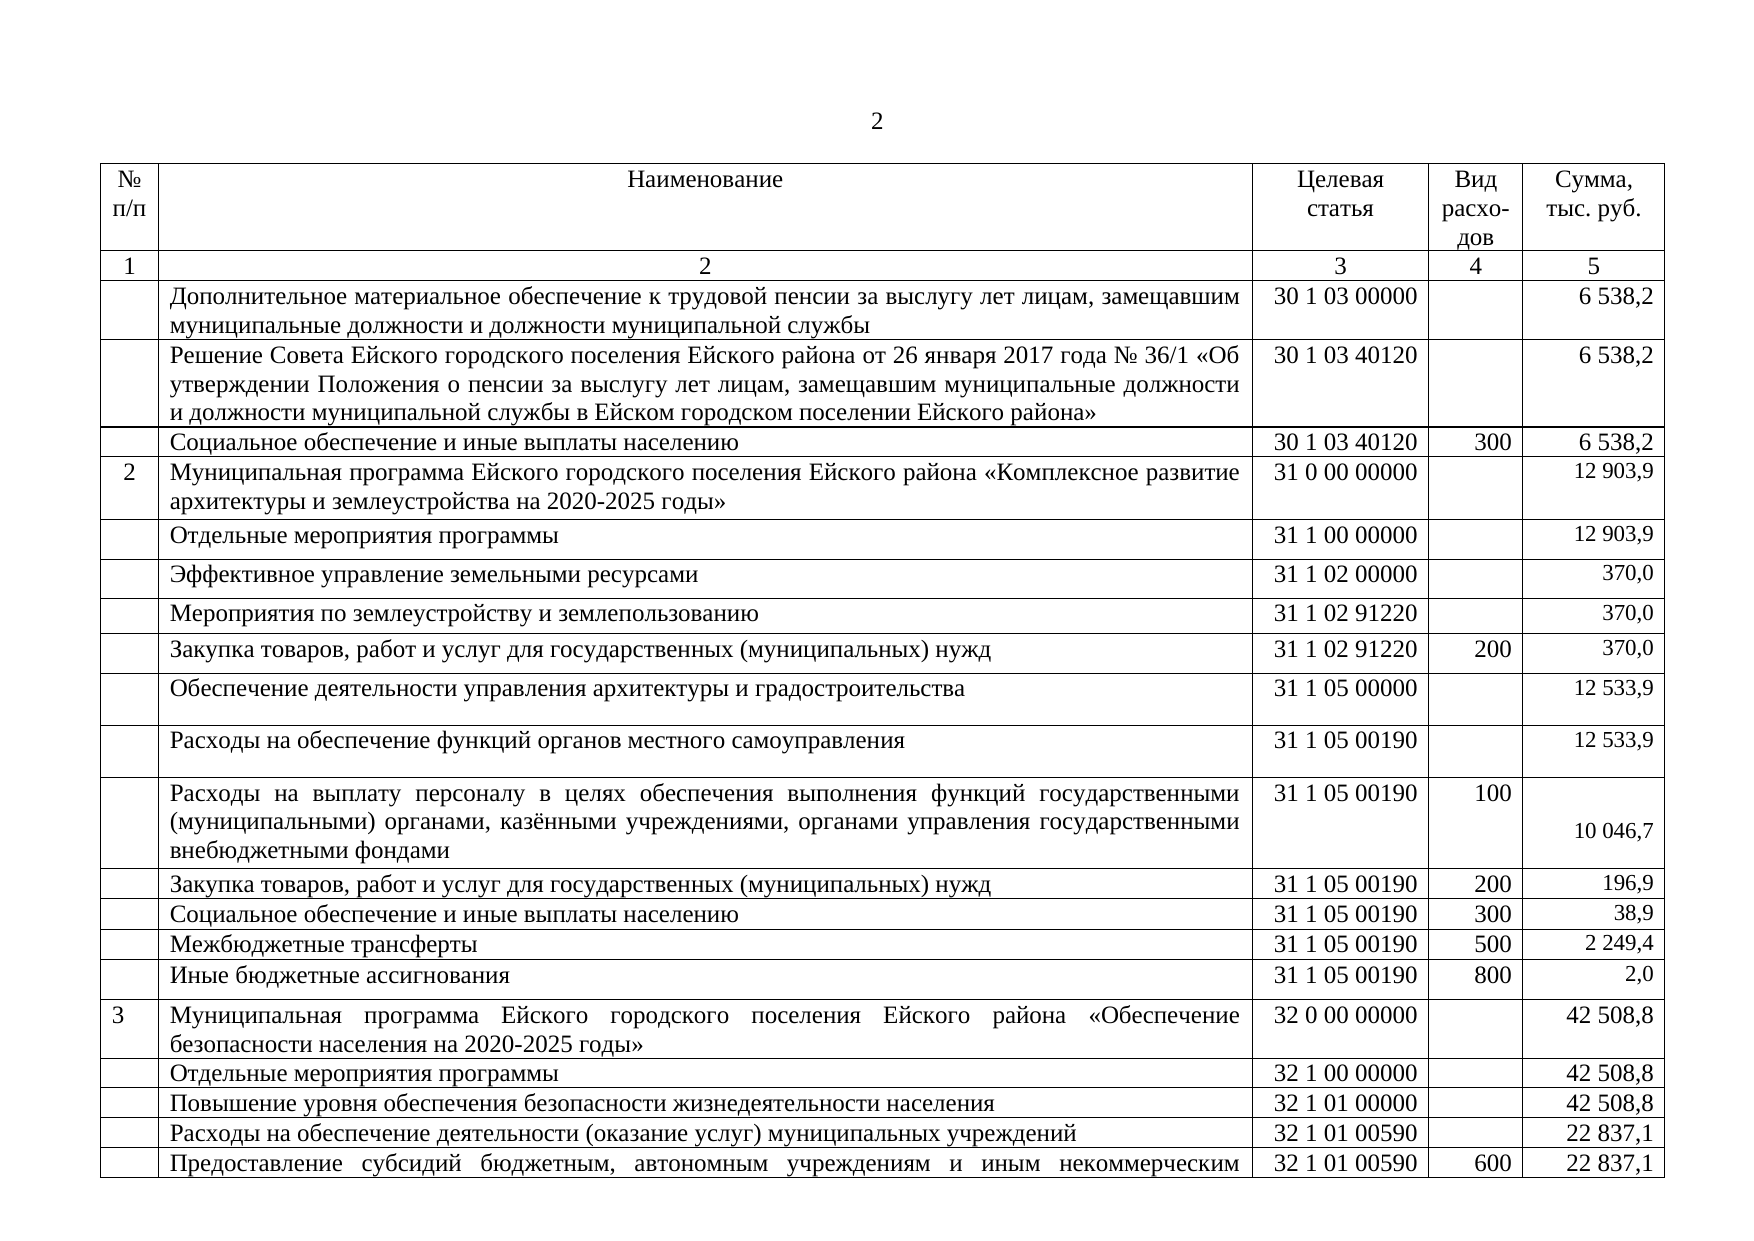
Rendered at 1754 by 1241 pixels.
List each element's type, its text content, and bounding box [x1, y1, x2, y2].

table_cell 31 1 00 00000 [1253, 520, 1428, 558]
table_cell [1429, 457, 1522, 519]
table_cell 800 [1429, 960, 1522, 999]
table_cell 3 [1253, 251, 1428, 280]
table_cell [101, 899, 158, 928]
table_cell 2,0 [1523, 960, 1664, 999]
table_cell [1429, 599, 1522, 633]
table_cell Повышение уровня обеспечения безопасности жизнедеятельности населения [159, 1088, 1252, 1117]
table_cell 1 [101, 251, 158, 280]
table_cell 5 [1523, 251, 1664, 280]
table_cell 12 903,9 [1523, 520, 1664, 558]
table_cell [101, 281, 158, 339]
table_cell [1429, 726, 1522, 777]
table_cell [101, 520, 158, 558]
table_cell [1429, 1000, 1522, 1057]
table_cell 200 [1429, 634, 1522, 672]
table_cell 32 1 01 00590 [1253, 1118, 1428, 1147]
table_cell [101, 340, 158, 426]
table_cell [101, 599, 158, 633]
table_cell 500 [1429, 930, 1522, 959]
table_cell [1429, 560, 1522, 597]
table_cell 31 1 05 00190 [1253, 726, 1428, 777]
table_header № п/п [101, 164, 158, 250]
table_cell 30 1 03 40120 [1253, 428, 1428, 456]
table_cell 30 1 03 00000 [1253, 281, 1428, 339]
table_header Вид расхо-дов [1429, 164, 1522, 250]
table_cell Муниципальная программа Ейского городского поселения Ейского района «Обеспечение безопасности населения на 2020-2025 годы» [159, 1000, 1252, 1057]
table_cell 200 [1429, 869, 1522, 898]
table_cell Обеспечение деятельности управления архитектуры и градостроительства [159, 674, 1252, 724]
table_cell 6 538,2 [1523, 281, 1664, 339]
table_header Целевая статья [1253, 164, 1428, 250]
table_cell 31 1 02 00000 [1253, 560, 1428, 597]
table_cell 42 508,8 [1523, 1000, 1664, 1057]
table_cell 31 1 05 00190 [1253, 930, 1428, 959]
table_cell [101, 930, 158, 959]
table_cell 2 [159, 251, 1252, 280]
table_cell 31 1 05 00190 [1253, 778, 1428, 868]
table_cell [101, 960, 158, 999]
table_cell [101, 1118, 158, 1147]
table_cell Закупка товаров, работ и услуг для государственных (муниципальных) нужд [159, 634, 1252, 672]
table_cell Эффективное управление земельными ресурсами [159, 560, 1252, 597]
table_cell 12 903,9 [1523, 457, 1664, 519]
table_cell Иные бюджетные ассигнования [159, 960, 1252, 999]
table_cell 12 533,9 [1523, 674, 1664, 724]
table_cell Расходы на выплату персоналу в целях обеспечения выполнения функций государственными (муниципальными) органами, казёнными учреждениями, органами управления государственными внебюджетными фондами [159, 778, 1252, 868]
table_cell Дополнительное материальное обеспечение к трудовой пенсии за выслугу лет лицам, замещавшим муниципальные должности и должности муниципальной службы [159, 281, 1252, 339]
table_cell 370,0 [1523, 599, 1664, 633]
table_cell Решение Совета Ейского городского поселения Ейского района от 26 января 2017 года № 36/1 «Об утверждении Положения о пенсии за выслугу лет лицам, замещавшим муниципальные должности и должности муниципальной службы в Ейском городском поселении Ейского района» [159, 340, 1252, 426]
table_cell 2 [101, 457, 158, 519]
table_cell Мероприятия по землеустройству и землепользованию [159, 599, 1252, 633]
table_cell 31 1 02 91220 [1253, 599, 1428, 633]
table_cell Закупка товаров, работ и услуг для государственных (муниципальных) нужд [159, 869, 1252, 898]
table_cell Межбюджетные трансферты [159, 930, 1252, 959]
table_cell [101, 726, 158, 777]
table_cell [101, 1148, 158, 1177]
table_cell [159, 1148, 1252, 1177]
table_cell 31 1 05 00000 [1253, 674, 1428, 724]
table_cell [1429, 520, 1522, 558]
table_cell 31 0 00 00000 [1253, 457, 1428, 519]
table_cell [1429, 340, 1522, 426]
table_cell 300 [1429, 899, 1522, 928]
table_cell 6 538,2 [1523, 340, 1664, 426]
table_cell Расходы на обеспечение деятельности (оказание услуг) муниципальных учреждений [159, 1118, 1252, 1147]
table_cell Муниципальная программа Ейского городского поселения Ейского района «Комплексное развитие архитектуры и землеустройства на 2020-2025 годы» [159, 457, 1252, 519]
table_cell [1429, 1088, 1522, 1117]
table_cell 32 0 00 00000 [1253, 1000, 1428, 1057]
table_cell 100 [1429, 778, 1522, 868]
table_cell 31 1 05 00190 [1253, 869, 1428, 898]
table_cell 4 [1429, 251, 1522, 280]
table_header Сумма, тыс. руб. [1523, 164, 1664, 250]
table_cell 600 [1429, 1148, 1522, 1177]
table_cell 42 508,8 [1523, 1059, 1664, 1087]
table_cell [1429, 674, 1522, 724]
table_cell Отдельные мероприятия программы [159, 520, 1252, 558]
table_cell [101, 560, 158, 597]
table_cell 10 046,7 [1523, 778, 1664, 868]
table_cell 370,0 [1523, 634, 1664, 672]
table_cell [101, 634, 158, 672]
table_cell 22 837,1 [1523, 1148, 1664, 1177]
table_cell 32 1 01 00590 [1253, 1148, 1428, 1177]
table_cell [101, 1059, 158, 1087]
table_cell [101, 1088, 158, 1117]
table_cell [1429, 1118, 1522, 1147]
table_cell 2 249,4 [1523, 930, 1664, 959]
table_cell 42 508,8 [1523, 1088, 1664, 1117]
table_cell 12 533,9 [1523, 726, 1664, 777]
table_cell 31 1 05 00190 [1253, 960, 1428, 999]
table_cell 31 1 02 91220 [1253, 634, 1428, 672]
table_cell 300 [1429, 428, 1522, 456]
table_cell 32 1 01 00000 [1253, 1088, 1428, 1117]
table_cell 38,9 [1523, 899, 1664, 928]
table_cell Социальное обеспечение и иные выплаты населению [159, 899, 1252, 928]
table_cell 30 1 03 40120 [1253, 340, 1428, 426]
table_cell Отдельные мероприятия программы [159, 1059, 1252, 1087]
table_cell 31 1 05 00190 [1253, 899, 1428, 928]
table_cell [101, 428, 158, 456]
table_cell 6 538,2 [1523, 428, 1664, 456]
table_cell [101, 778, 158, 868]
table_cell 32 1 00 00000 [1253, 1059, 1428, 1087]
table_cell [1429, 1059, 1522, 1087]
table_cell [101, 674, 158, 724]
table_cell 22 837,1 [1523, 1118, 1664, 1147]
table_cell [1429, 281, 1522, 339]
table_cell 3 [101, 1000, 158, 1057]
table_cell Расходы на обеспечение функций органов местного самоуправления [159, 726, 1252, 777]
table_cell Социальное обеспечение и иные выплаты населению [159, 428, 1252, 456]
table_cell 370,0 [1523, 560, 1664, 597]
table_cell 196,9 [1523, 869, 1664, 898]
table_cell [101, 869, 158, 898]
table_header Наименование [159, 164, 1252, 250]
